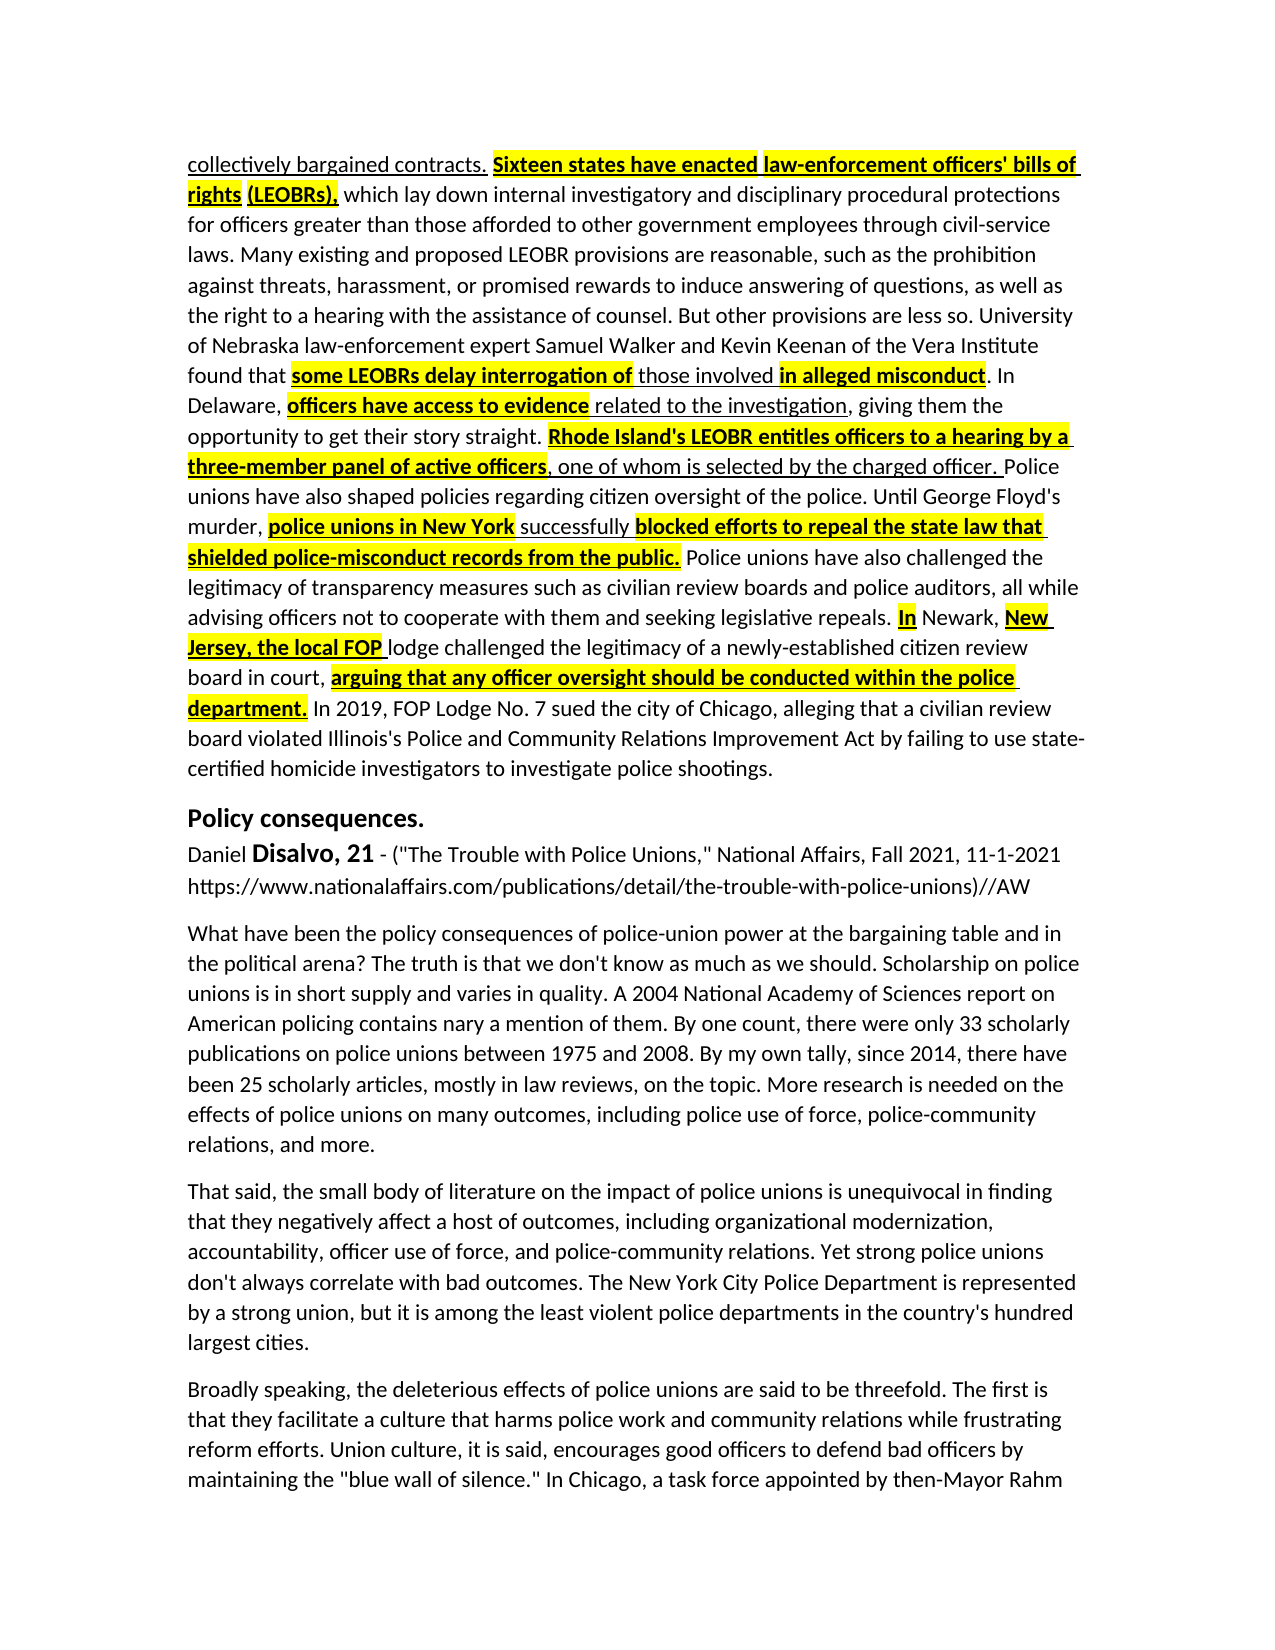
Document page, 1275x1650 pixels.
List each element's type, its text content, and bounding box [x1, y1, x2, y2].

text Daniel Disalvo, 21 - ("The Trouble with Police Unions," National Affairs, Fall 2021, 11-1-2021 https://www.nationalaffairs.com/publications/detail/the-trouble-with-police-unions)//AW [187, 837, 1087, 900]
text That said, the small body of literature on the impact of police unions is unequivocal in finding that they negatively affect a host of outcomes, including organizational modernization, accountability, officer use of force, and police-community relations. Yet strong police unions don't always correlate with bad outcomes. The New York City Police Department is represented by a strong union, but it is among the least violent police departments in the country's hundred largest cities. [187, 1177, 1087, 1356]
text What have been the policy consequences of police-union power at the bargaining table and in the political arena? The truth is that we don't know as much as we should. Scholarship on police unions is in short supply and varies in quality. A 2004 National Academy of Sciences report on American policing contains nary a mention of them. By one count, there were only 33 scholarly publications on police unions between 1975 and 2008. By my own tally, since 2014, there have been 25 scholarly articles, mostly in law reviews, on the topic. More research is needed on the effects of police unions on many outcomes, including police use of force, police-community relations, and more. [187, 919, 1087, 1158]
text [187, 150, 1087, 782]
subtitle Policy consequences. [187, 801, 1087, 834]
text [187, 1375, 1087, 1494]
